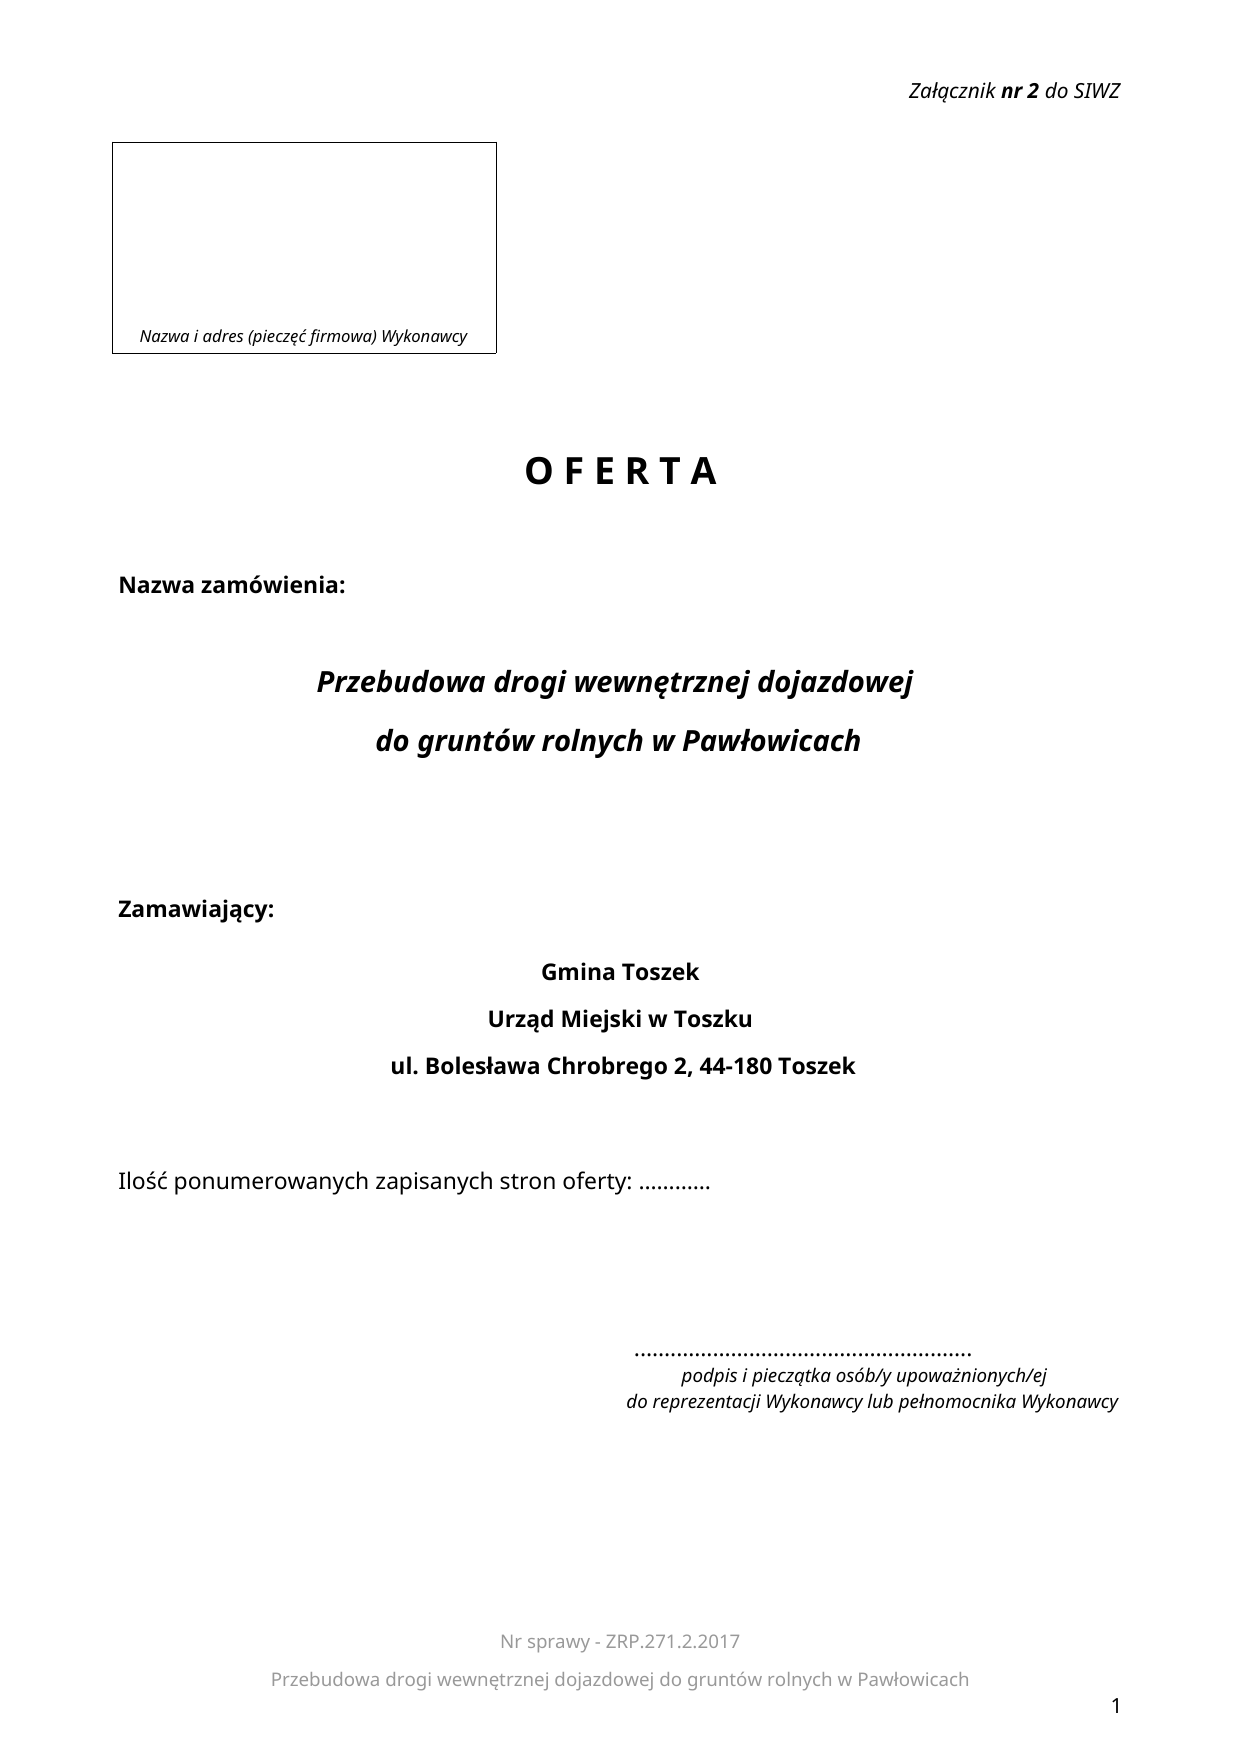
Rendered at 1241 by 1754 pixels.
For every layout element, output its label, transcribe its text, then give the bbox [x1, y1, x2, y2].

text Nazwa zamówienia: [118, 569, 1122, 600]
text Załącznik nr 2 do SIWZ [118, 76, 1122, 104]
text Przebudowa drogi wewnętrznej dojazdowej do gruntów rolnych w Pawłowicach [118, 661, 1122, 760]
text .………………………………………………. [192, 1331, 1122, 1363]
text Gmina Toszek [118, 956, 1122, 987]
text ul. Bolesława Chrobrego 2, 44-180 Toszek [118, 1050, 1122, 1081]
text Ilość ponumerowanych zapisanych stron oferty: ………… [118, 1165, 1122, 1196]
text podpis i pieczątka osób/y upoważnionych/ej do reprezentacji Wykonawcy lub pełnomocnika Wykonawcy [192, 1363, 1122, 1414]
text Urząd Miejski w Toszku [118, 1003, 1122, 1034]
text O F E R T A [118, 444, 1122, 495]
text Zamawiający: [118, 893, 1122, 925]
table_header Nazwa i adres (pieczęć firmowa) Wykonawcy [113, 143, 496, 353]
